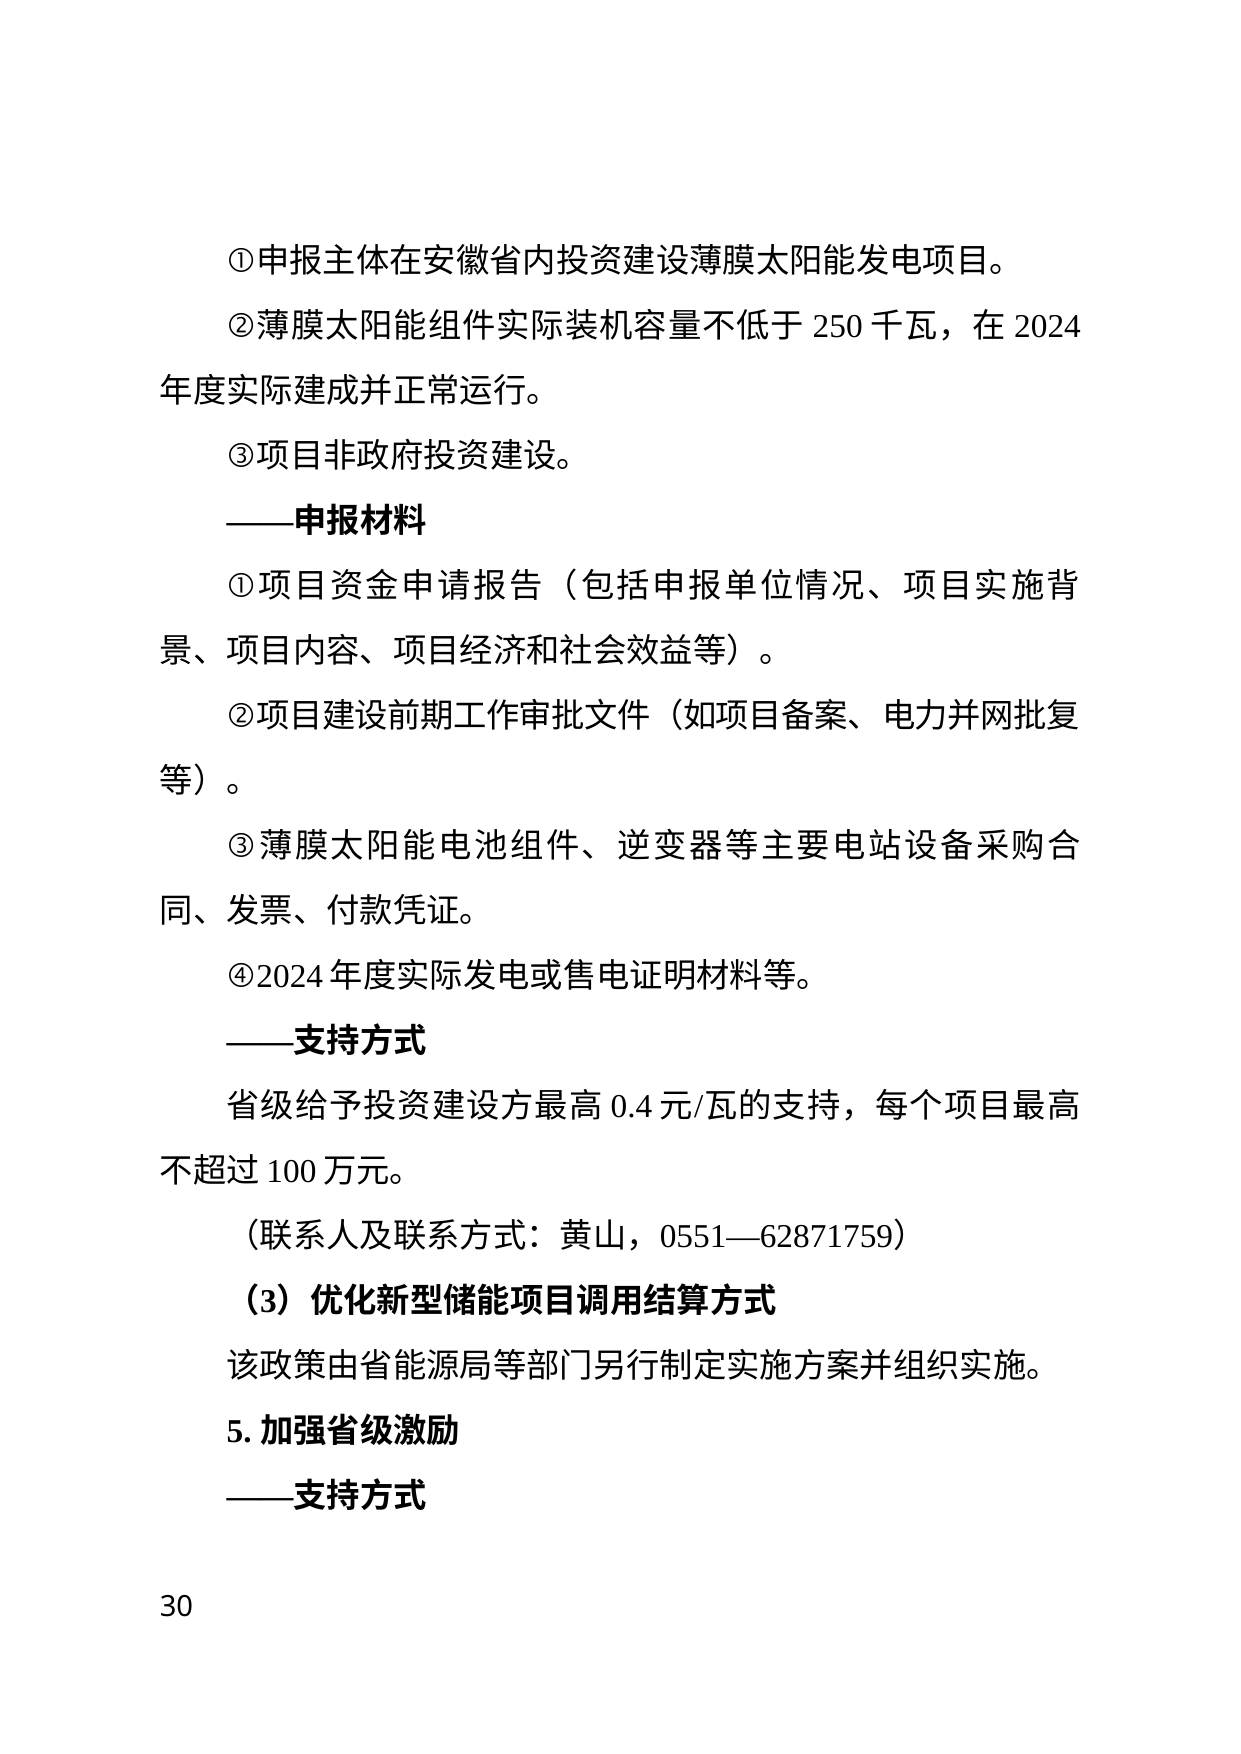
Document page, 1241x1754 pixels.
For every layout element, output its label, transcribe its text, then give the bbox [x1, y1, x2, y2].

title （联系人及联系方式：黄山，0551—62871759） [159, 1201, 1081, 1266]
text 申报主体在安徽省内投资建设薄膜太阳能发电项目。 [159, 226, 1081, 291]
text （3）优化新型储能项目调用结算方式 [159, 1266, 1081, 1331]
text 该政策由省能源局等部门另行制定实施方案并组织实施。 [159, 1331, 1081, 1396]
text ——支持方式 [159, 1461, 1081, 1526]
text ——支持方式 [159, 1006, 1081, 1071]
text 项目非政府投资建设。 [159, 421, 1081, 486]
text 5. 加强省级激励 [159, 1396, 1081, 1461]
text 2024年度实际发电或售电证明材料等。 [159, 941, 1081, 1006]
text 项目资金申请报告（包括申报单位情况、项目实施背景、项目内容、项目经济和社会效益等）。 [159, 551, 1081, 681]
text 项目建设前期工作审批文件（如项目备案、电力并网批复等）。 [159, 681, 1081, 811]
text 薄膜太阳能电池组件、逆变器等主要电站设备采购合同、发票、付款凭证。 [159, 811, 1081, 941]
text 薄膜太阳能组件实际装机容量不低于250千瓦，在2024年度实际建成并正常运行。 [159, 291, 1081, 421]
text 省级给予投资建设方最高0.4元/瓦的支持，每个项目最高不超过100万元。 [159, 1071, 1081, 1201]
text ——申报材料 [159, 486, 1081, 551]
